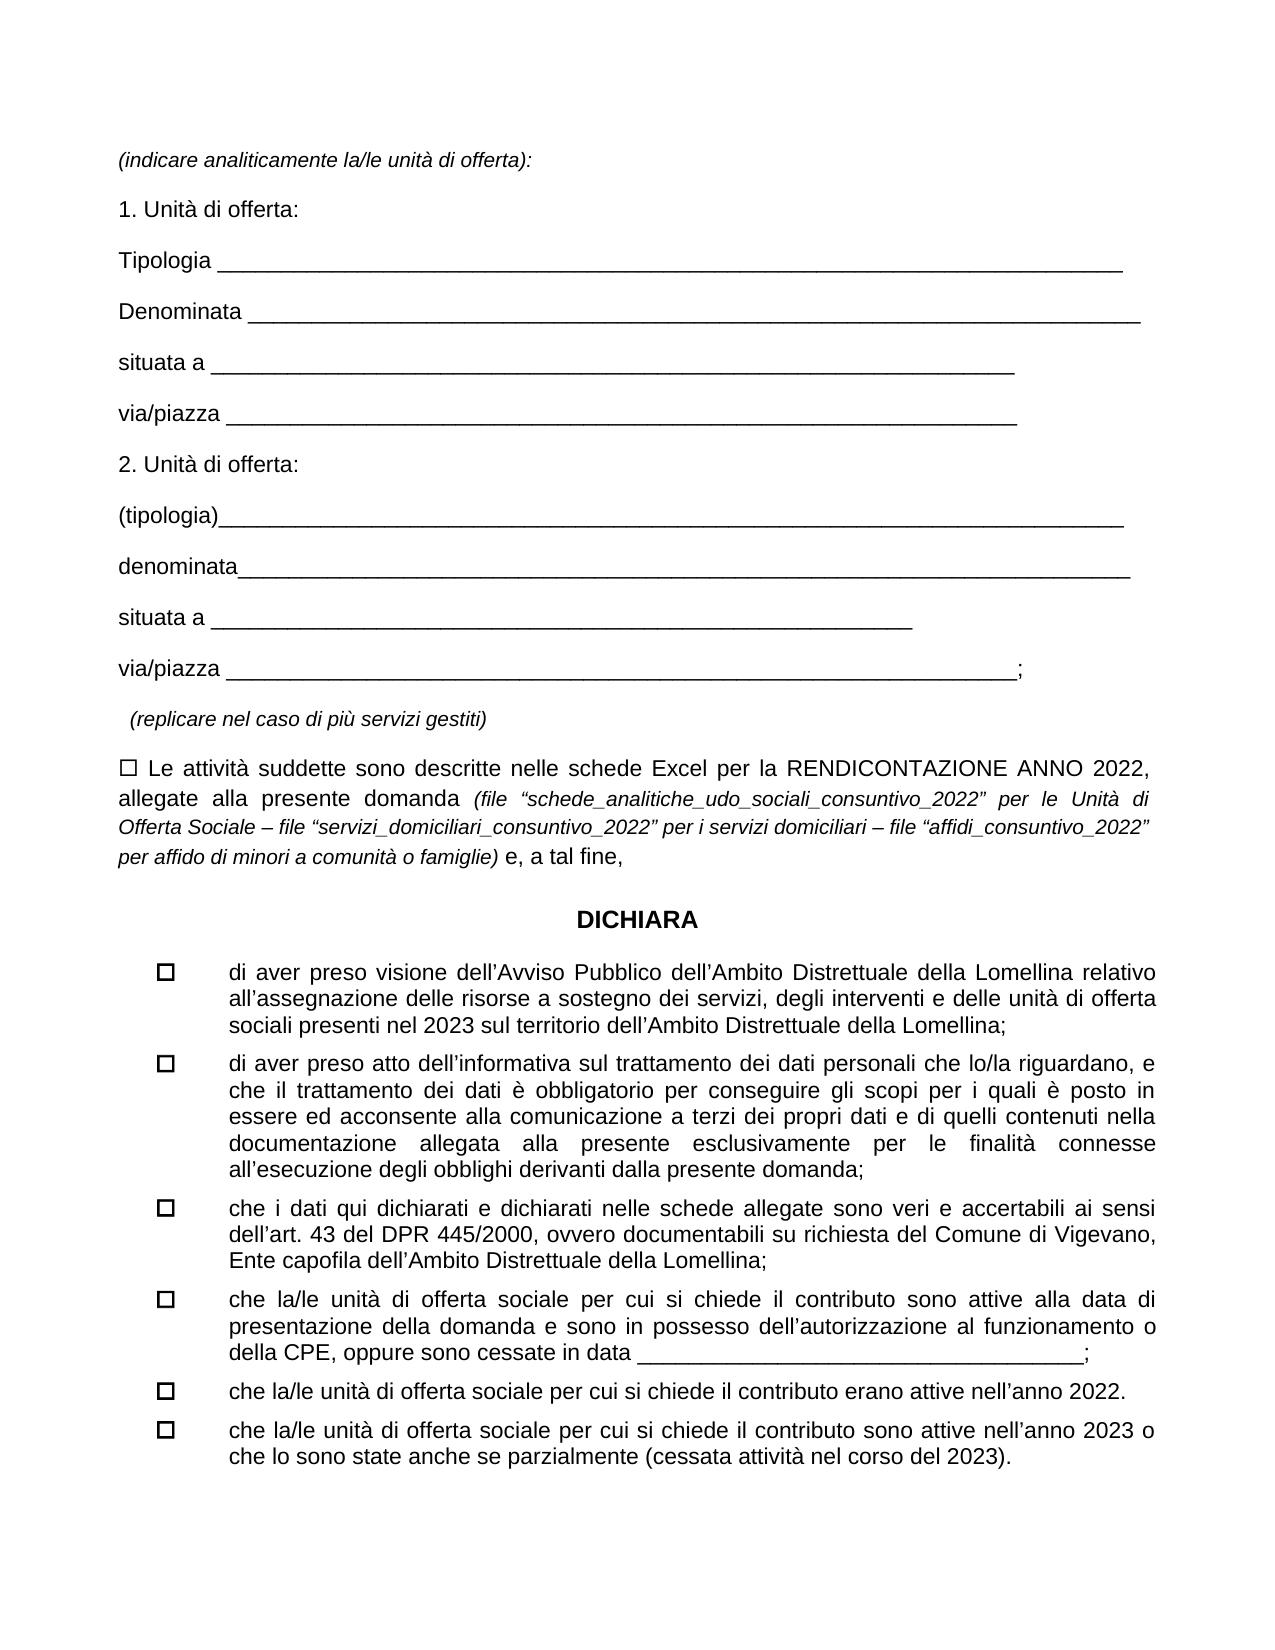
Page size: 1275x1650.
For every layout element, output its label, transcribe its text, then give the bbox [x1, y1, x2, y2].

list che i dati qui dichiarati e dichiarati nelle schede allegate sono veri e accertabili ai sensi dell’art. 43 del DPR 445/2000, ovvero documentabili su richiesta del Comune di Vigevano, Ente capofila dell’Ambito Distrettuale della Lomellina; [155, 1195, 1157, 1274]
text situata a _______________________________________________________________ [118, 349, 1157, 375]
text DICHIARA [118, 905, 1157, 934]
text (indicare analiticamente la/le unità di offerta): [118, 148, 1157, 172]
text situata a _______________________________________________________ [118, 604, 1157, 631]
text 1. Unità di offerta: [118, 196, 1157, 222]
list di aver preso visione dell’Avviso Pubblico dell’Ambito Distrettuale della Lomellina relativo all’assegnazione delle risorse a sostegno dei servizi, degli interventi e delle unità di offerta sociali presenti nel 2023 sul territorio dell’Ambito Distrettuale della Lomellina; [155, 959, 1157, 1038]
text Denominata ______________________________________________________________________ [118, 298, 1157, 324]
list che la/le unità di offerta sociale per cui si chiede il contributo sono attive nell’anno 2023 o che lo sono state anche se parzialmente (cessata attività nel corso del 2023). [155, 1417, 1157, 1469]
text denominata______________________________________________________________________ [118, 553, 1157, 579]
list che la/le unità di offerta sociale per cui si chiede il contributo erano attive nell’anno 2022. [155, 1378, 1157, 1404]
list che la/le unità di offerta sociale per cui si chiede il contributo sono attive alla data di presentazione della domanda e sono in possesso dell’autorizzazione al funzionamento o della CPE, oppure sono cessate in data ___________________________________; [155, 1286, 1157, 1365]
text Tipologia _______________________________________________________________________ [118, 247, 1157, 273]
list di aver preso atto dell’informativa sul trattamento dei dati personali che lo/la riguardano, e che il trattamento dei dati è obbligatorio per conseguire gli scopi per i quali è posto in essere ed acconsente alla comunicazione a terzi dei propri dati e di quelli contenuti nella documentazione allegata alla presente esclusivamente per le finalità connesse all’esecuzione degli obblighi derivanti dalla presente domanda; [155, 1050, 1157, 1182]
text via/piazza ______________________________________________________________; [118, 655, 1157, 682]
text (tipologia)_______________________________________________________________________ [118, 502, 1157, 528]
text Le attività suddette sono descritte nelle schede Excel per la RENDICONTAZIONE ANNO 2022, allegate alla presente domanda (file “schede_analitiche_udo_sociali_consuntivo_2022” per le Unità di Offerta Sociale – file “servizi_domiciliari_consuntivo_2022” per i servizi domiciliari – file “affidi_consuntivo_2022” per affido di minori a comunità o famiglie) e, a tal fine, [118, 755, 1152, 869]
text via/piazza ______________________________________________________________ [118, 400, 1157, 426]
text (replicare nel caso di più servizi gestiti) [118, 706, 1157, 730]
text 2. Unità di offerta: [118, 451, 1157, 477]
